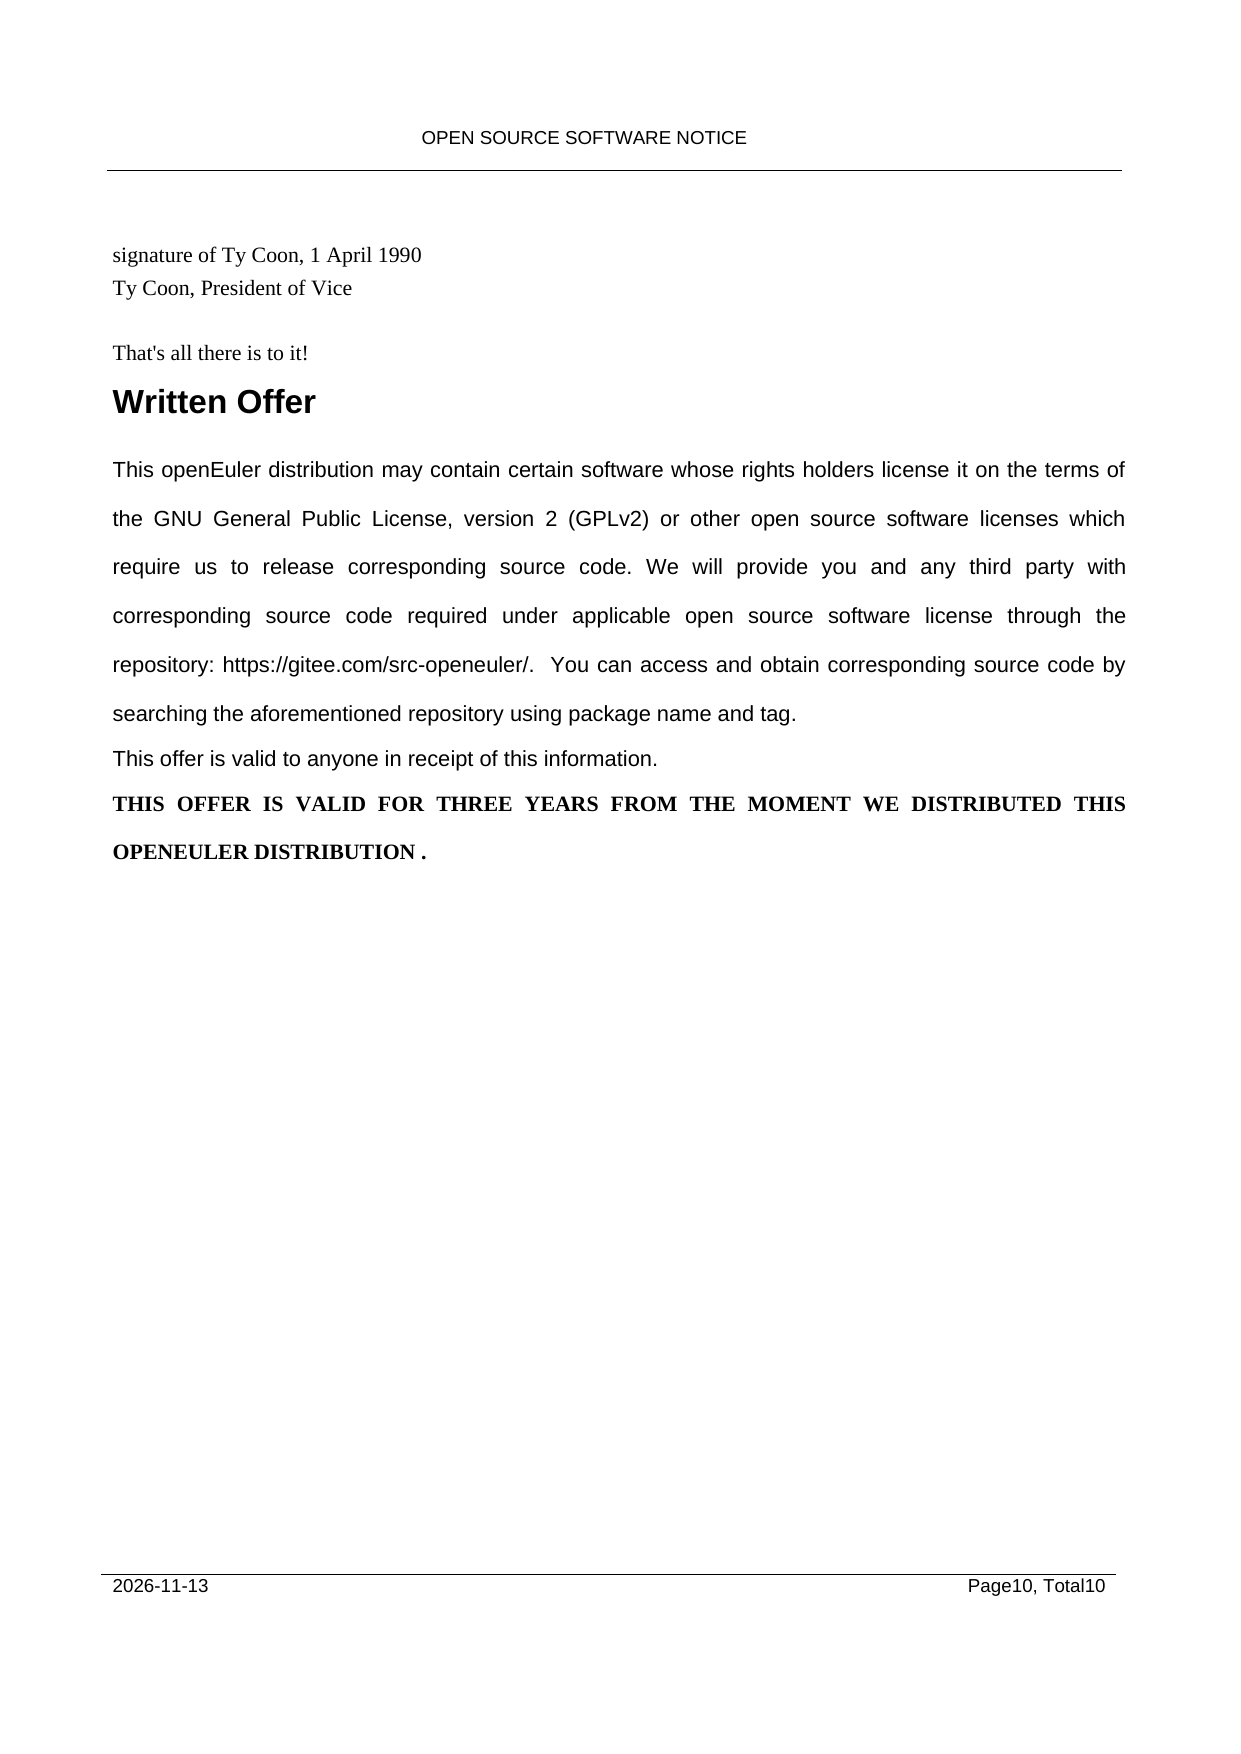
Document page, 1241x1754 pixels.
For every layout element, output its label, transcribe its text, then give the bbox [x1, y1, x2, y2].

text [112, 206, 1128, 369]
text THIS OFFER IS VALID FOR THREE YEARS FROM THE MOMENT WE DISTRIBUTED THIS OPENEULER DISTRIBUTION . [112, 787, 1128, 868]
text This offer is valid to anyone in receipt of this information. [112, 742, 1128, 774]
text Written Offer [112, 369, 1128, 434]
text This openEuler distribution may contain certain software whose rights holders license it on the terms of the GNU General Public License, version 2 (GPLv2) or other open source software licenses which require us to release corresponding source code. We will provide you and any third party with corresponding source code required under applicable open source software license through the repository: https://gitee.com/src-openeuler/. You can access and obtain corresponding source code by searching the aforementioned repository using package name and tag. [112, 453, 1128, 729]
